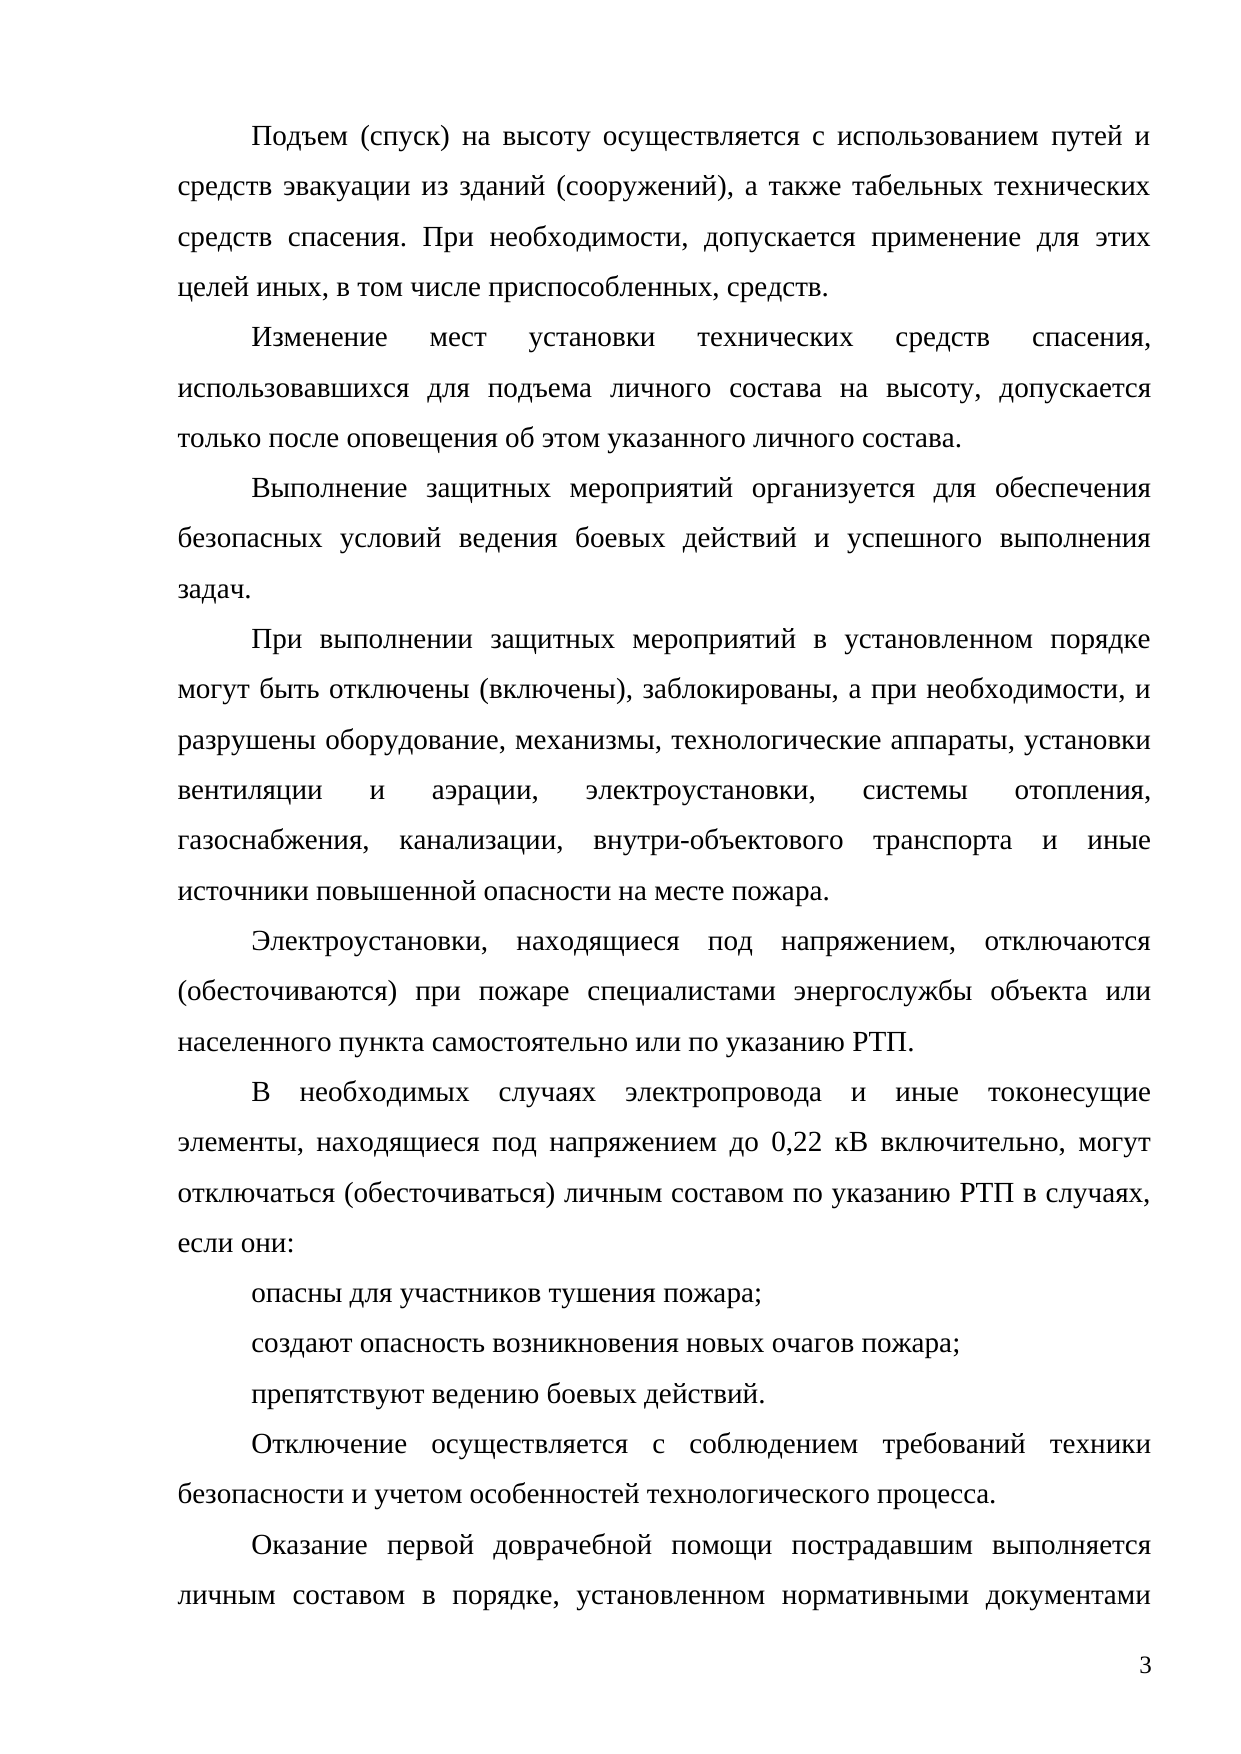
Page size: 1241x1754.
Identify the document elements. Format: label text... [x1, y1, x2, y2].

text Выполнение защитных мероприятий организуется для обеспечения безопасных условий ведения боевых действий и успешного выполнения задач. [177, 470, 1152, 604]
text При выполнении защитных мероприятий в установленном порядке могут быть отключены (включены), заблокированы, а при необходимости, и разрушены оборудование, механизмы, технологические аппараты, установки вентиляции и аэрации, электроустановки, системы отопления, газоснабжения, канализации, внутри-объектового транспорта и иные источники повышенной опасности на месте пожара. [177, 621, 1152, 906]
text создают опасность возникновения новых очагов пожара; [177, 1326, 1152, 1359]
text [177, 1527, 1152, 1611]
text Изменение мест установки технических средств спасения, использовавшихся для подъема личного состава на высоту, допускается только после оповещения об этом указанного личного состава. [177, 319, 1152, 453]
text Отключение осуществляется с соблюдением требований техники безопасности и учетом особенностей технологического процесса. [177, 1426, 1152, 1510]
text Подъем (спуск) на высоту осуществляется с использованием путей и средств эвакуации из зданий (сооружений), а также табельных технических средств спасения. При необходимости, допускается применение для этих целей иных, в том числе приспособленных, средств. [177, 118, 1152, 303]
text опасны для участников тушения пожара; [177, 1275, 1152, 1309]
text В необходимых случаях электропровода и иные токонесущие элементы, находящиеся под напряжением до 0,22 кВ включительно, могут отключаться (обесточиваться) личным составом по указанию РТП в случаях, если они: [177, 1074, 1152, 1258]
text Электроустановки, находящиеся под напряжением, отключаются (обесточиваются) при пожаре специалистами энергослужбы объекта или населенного пункта самостоятельно или по указанию РТП. [177, 923, 1152, 1057]
text препятствуют ведению боевых действий. [177, 1376, 1152, 1409]
